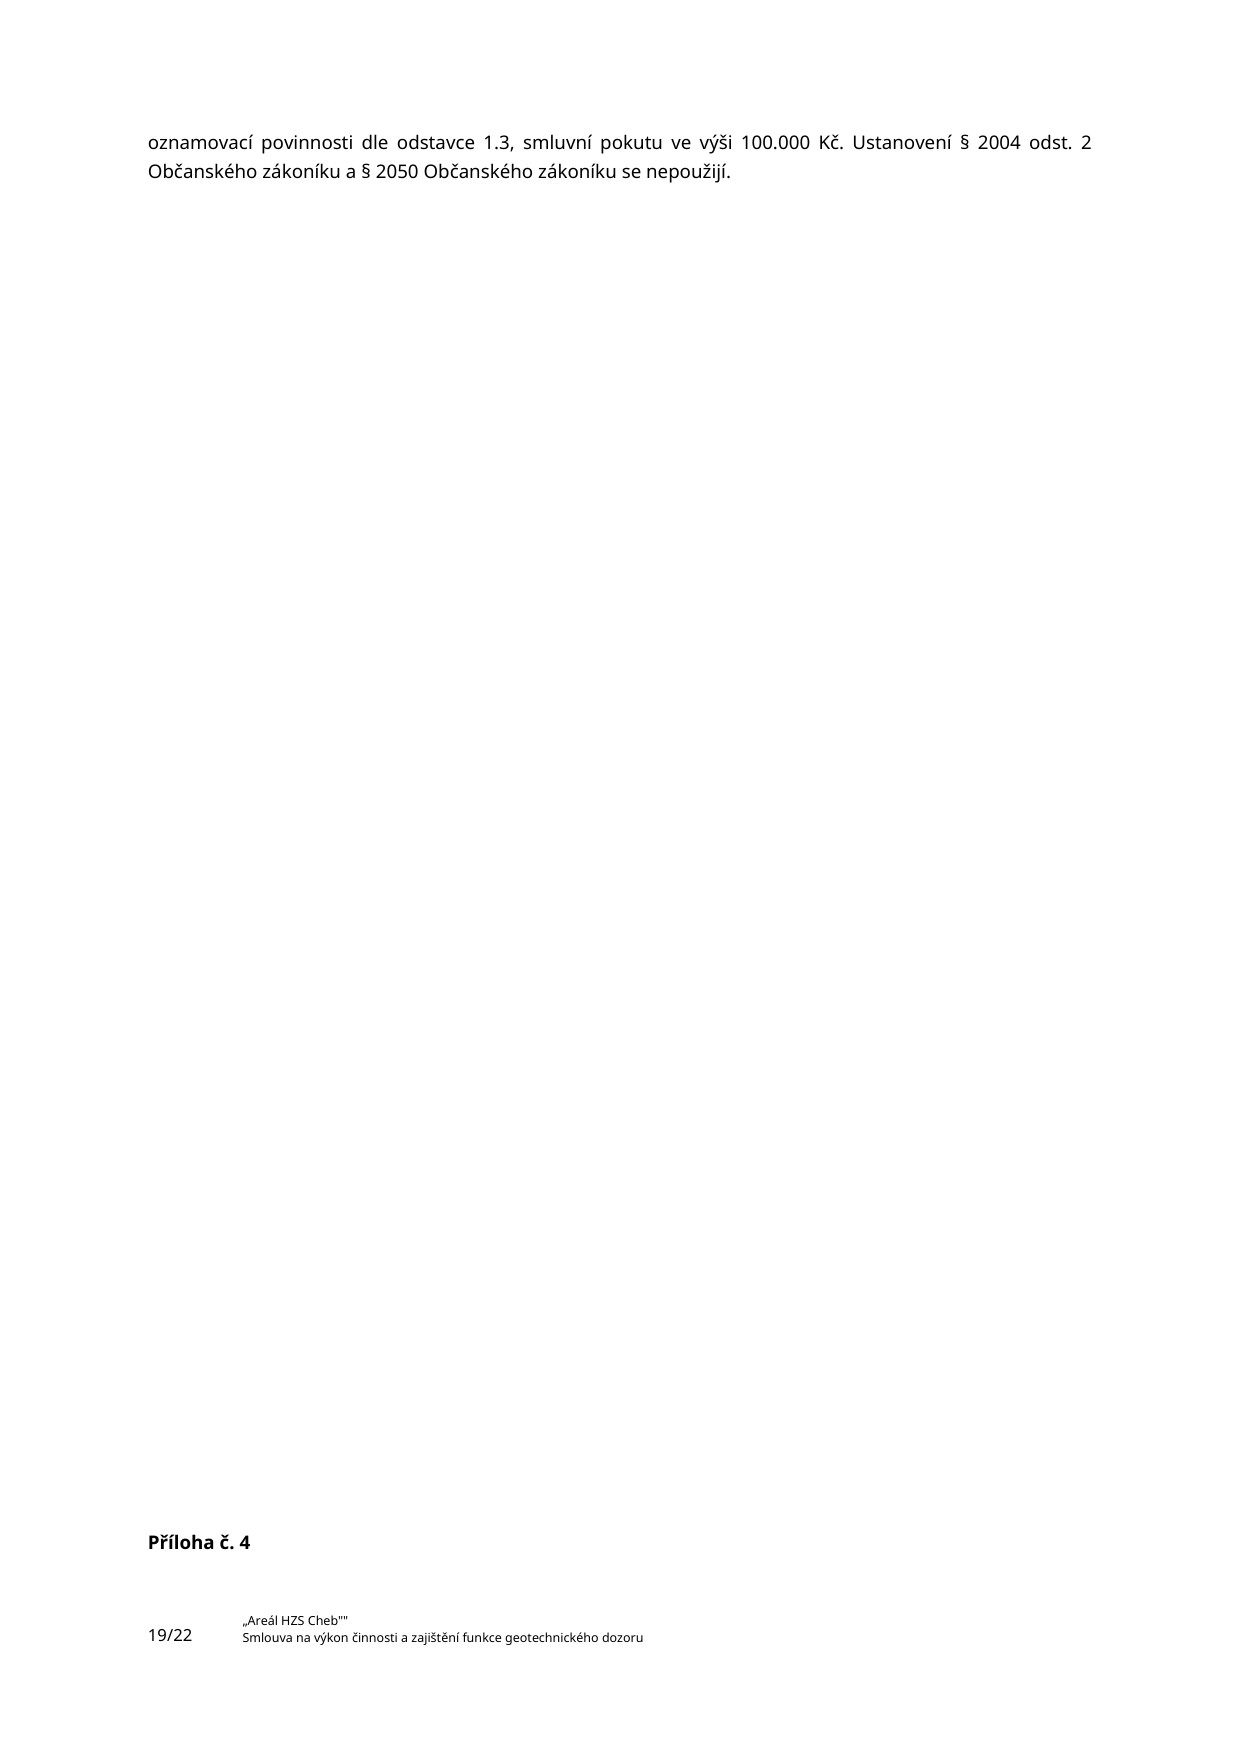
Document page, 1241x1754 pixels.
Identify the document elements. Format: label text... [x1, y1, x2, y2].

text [148, 126, 1092, 185]
text Příloha č. 4 [148, 1526, 1092, 1556]
